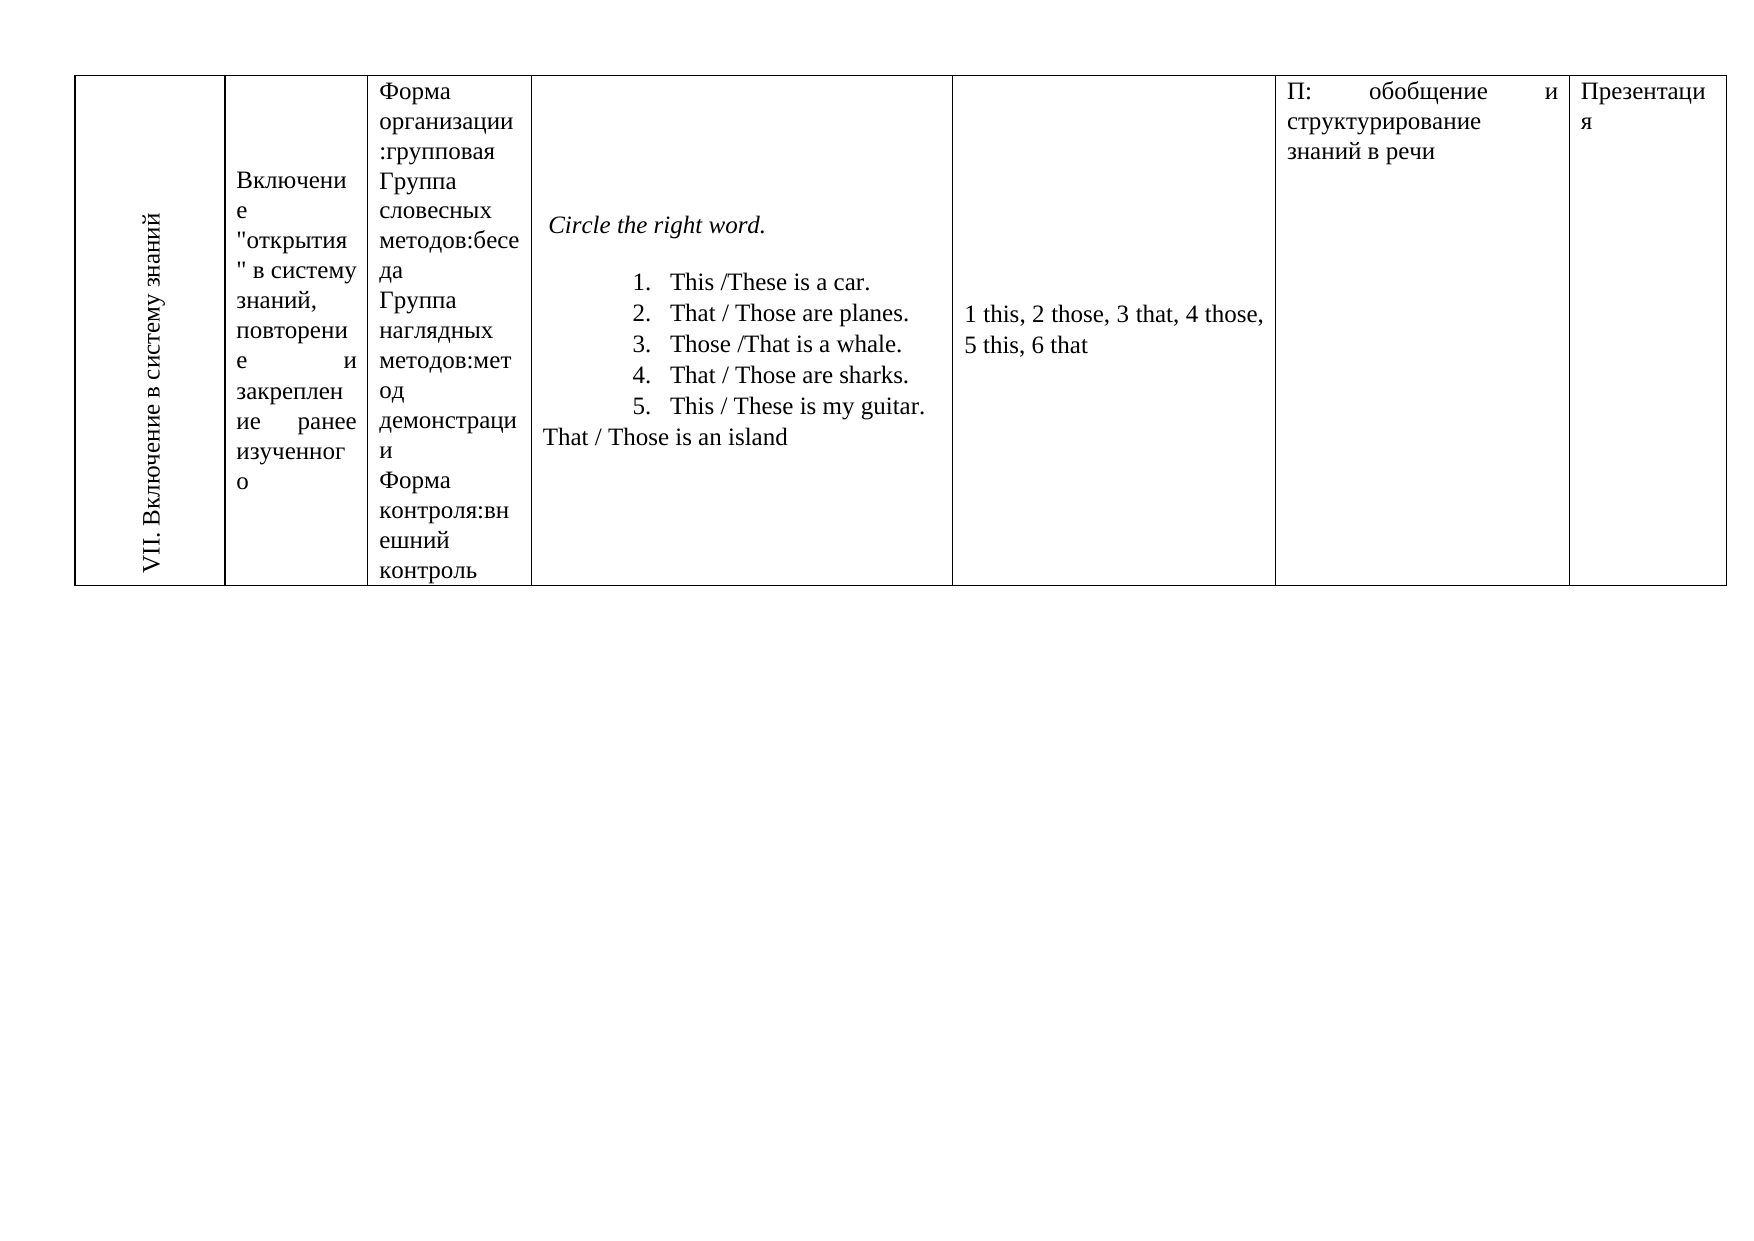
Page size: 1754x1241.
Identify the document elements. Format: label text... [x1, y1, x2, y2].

table_cell Презентация [1570, 76, 1726, 585]
table_cell П: обобщение и структурирование знаний в речи [1276, 76, 1569, 585]
table_cell Форма организации:групповая Группа словесных методов:беседа Группа наглядных методов:метод демонстрации Форма контроля:внешний контроль [368, 76, 531, 585]
table_cell Включение "открытия" в систему знаний, повторение и закрепление ранее изученного [226, 76, 367, 585]
table_cell VII. Включение в систему знаний [76, 76, 224, 585]
table_cell Circle the right word. This /These is a car. That / Those are planes. Those /That is a whale. That / Those are sharks. This / These is my guitar. That / Those is an island [532, 76, 952, 585]
table_cell 1 this, 2 those, 3 that, 4 those, 5 this, 6 that [953, 76, 1275, 585]
